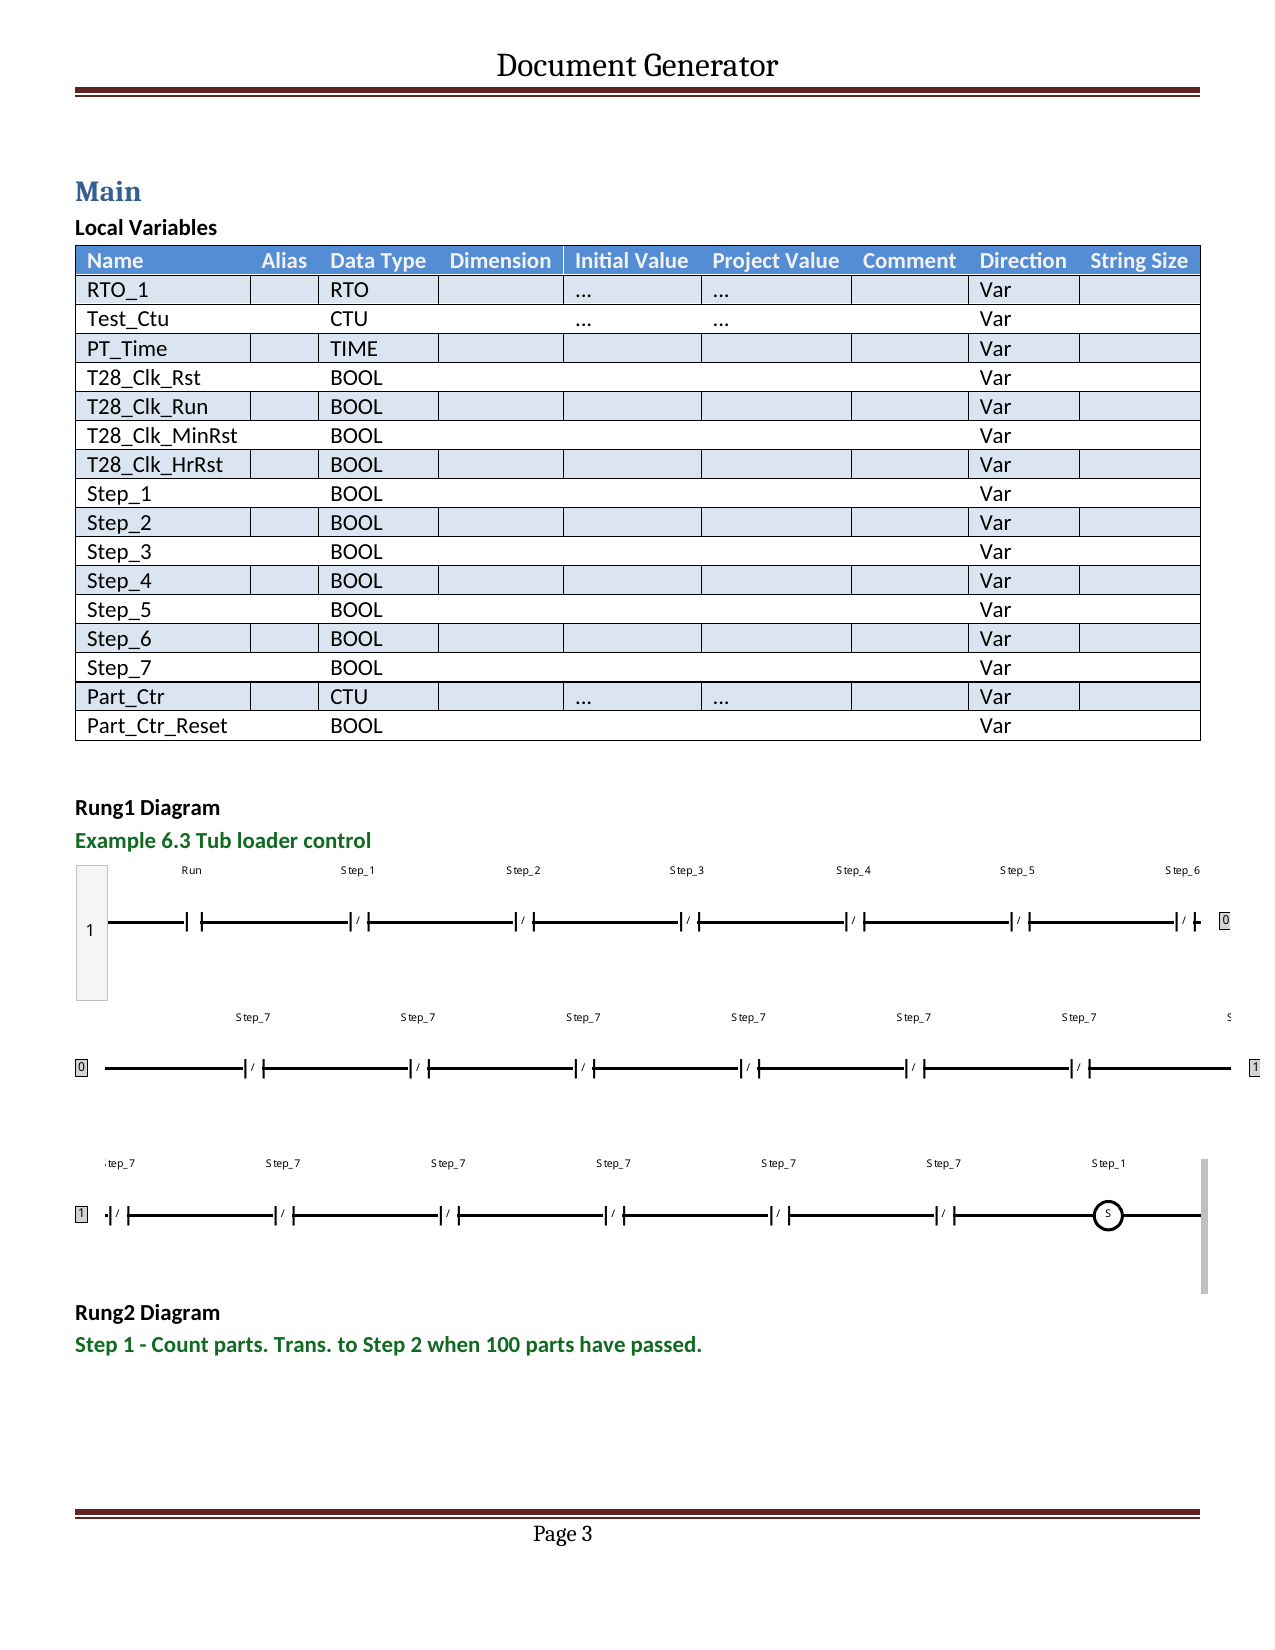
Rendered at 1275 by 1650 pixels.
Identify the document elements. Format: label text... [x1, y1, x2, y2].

table_cell [852, 334, 968, 362]
table_header Project Value [701, 246, 852, 274]
table_cell [438, 537, 563, 565]
table_cell TIME [319, 334, 438, 362]
table_cell [702, 450, 851, 478]
table_cell [251, 508, 318, 536]
table_cell [564, 595, 701, 623]
table_cell [250, 421, 319, 449]
table_cell [438, 595, 563, 623]
table_cell [701, 711, 852, 739]
table_cell [852, 508, 968, 536]
table_cell Var [969, 392, 1079, 420]
table_cell [564, 421, 701, 449]
table_cell [250, 363, 319, 391]
table_cell [1080, 276, 1200, 303]
table_cell [702, 624, 851, 652]
table_cell [1080, 508, 1200, 536]
table_cell [250, 479, 319, 507]
table_cell [438, 421, 563, 449]
table_cell [1079, 653, 1200, 681]
table_cell Var [969, 624, 1079, 652]
table_cell [852, 276, 968, 303]
table_cell T28_Clk_Run [76, 392, 250, 420]
table_cell Test_Ctu [76, 305, 250, 333]
table_header Dimension [438, 246, 563, 274]
table_header Initial Value [564, 246, 701, 274]
table_cell RTO [319, 276, 438, 303]
table_cell [852, 537, 968, 565]
table_cell [702, 392, 851, 420]
text Rung1 Diagram [75, 793, 1200, 822]
table_cell [564, 450, 701, 478]
text Example 6.3 Tub loader control [75, 826, 1200, 854]
table_cell [564, 479, 701, 507]
table_cell Var [969, 566, 1079, 594]
table_cell [251, 624, 318, 652]
table_cell PT_Time [76, 334, 250, 362]
table_cell ... [701, 305, 852, 333]
table_cell [852, 392, 968, 420]
table_cell [701, 421, 852, 449]
table_cell BOOL [319, 508, 438, 536]
table_cell BOOL [319, 537, 438, 565]
table_cell [1079, 305, 1200, 333]
table_cell [438, 363, 563, 391]
table_cell [1079, 595, 1200, 623]
table_cell Part_Ctr_Reset [76, 711, 250, 739]
table_cell [852, 363, 968, 391]
table_cell Step_7 [76, 653, 250, 681]
table_cell [564, 653, 701, 681]
table_cell Step_5 [76, 595, 250, 623]
table_cell [564, 334, 701, 362]
table_cell T28_Clk_MinRst [76, 421, 250, 449]
table_cell Var [968, 711, 1079, 739]
table_cell BOOL [319, 392, 438, 420]
table_header String Size [1079, 246, 1200, 274]
table_cell [852, 624, 968, 652]
table_header Comment [852, 246, 968, 274]
table_cell [701, 537, 852, 565]
table_cell [564, 508, 701, 536]
table_cell Var [968, 363, 1079, 391]
table_cell [564, 624, 701, 652]
table_cell [1080, 450, 1200, 478]
table_cell Var [969, 276, 1079, 303]
table_cell [439, 392, 563, 420]
table_cell BOOL [319, 624, 438, 652]
table_header Direction [968, 246, 1079, 274]
table_cell [1079, 537, 1200, 565]
table_cell Step_3 [76, 537, 250, 565]
table_cell [439, 683, 563, 710]
table_cell Var [968, 595, 1079, 623]
table_cell [251, 450, 318, 478]
table_cell BOOL [319, 363, 438, 391]
table_cell Var [968, 305, 1079, 333]
table_cell [564, 363, 701, 391]
table_cell Step_4 [76, 566, 250, 594]
table_cell [251, 334, 318, 362]
table_cell [564, 537, 701, 565]
table_cell [701, 653, 852, 681]
table_cell [439, 624, 563, 652]
table_cell BOOL [319, 450, 438, 478]
table_cell [439, 566, 563, 594]
table_cell [1079, 421, 1200, 449]
table_cell [251, 392, 318, 420]
table_cell [701, 595, 852, 623]
table_cell [250, 305, 319, 333]
table_cell [564, 711, 701, 739]
table_cell [250, 653, 319, 681]
table_cell CTU [319, 683, 438, 710]
table_cell T28_Clk_HrRst [76, 450, 250, 478]
table_cell BOOL [319, 653, 438, 681]
table_cell [438, 711, 563, 739]
table_cell [1080, 566, 1200, 594]
table_cell [1080, 683, 1200, 710]
table_cell RTO_1 [76, 276, 250, 303]
table_cell BOOL [319, 479, 438, 507]
table_cell [702, 508, 851, 536]
text Local Variables [75, 213, 1200, 241]
table_cell [250, 711, 319, 739]
text Step 1 - Count parts. Trans. to Step 2 when 100 parts have passed. [75, 1330, 1200, 1358]
table_cell [438, 305, 563, 333]
table_cell [564, 566, 701, 594]
table_cell ... [702, 276, 851, 303]
table_cell [701, 479, 852, 507]
table_cell ... [564, 276, 701, 303]
table_cell [852, 711, 968, 739]
table_cell [701, 363, 852, 391]
table_cell BOOL [319, 566, 438, 594]
table_cell [852, 305, 968, 333]
table_cell [438, 653, 563, 681]
table_cell Step_1 [76, 479, 250, 507]
table_cell [251, 566, 318, 594]
table_cell Step_6 [76, 624, 250, 652]
table_cell [1079, 363, 1200, 391]
table_cell [702, 334, 851, 362]
table_cell Var [969, 334, 1079, 362]
table_cell [852, 683, 968, 710]
table_cell [852, 450, 968, 478]
table_cell [852, 479, 968, 507]
table_cell [439, 508, 563, 536]
table_cell Step_2 [76, 508, 250, 536]
table_cell Var [969, 683, 1079, 710]
subtitle Main [75, 175, 1200, 208]
table_cell ... [564, 305, 701, 333]
table_cell BOOL [319, 595, 438, 623]
table_cell [439, 276, 563, 303]
table_cell Var [968, 653, 1079, 681]
table_cell [1079, 711, 1200, 739]
table_cell ... [564, 683, 701, 710]
table_header Data Type [319, 246, 438, 274]
table_cell [1080, 334, 1200, 362]
table_cell [702, 566, 851, 594]
table_cell Part_Ctr [76, 683, 250, 710]
table_cell Var [968, 479, 1079, 507]
table_cell CTU [319, 305, 438, 333]
table_cell [250, 595, 319, 623]
table_header Name [76, 246, 250, 274]
table_cell [251, 683, 318, 710]
text Rung2 Diagram [75, 1298, 1200, 1326]
table_cell [852, 595, 968, 623]
table_cell [439, 450, 563, 478]
table_cell Var [969, 508, 1079, 536]
table_cell [250, 537, 319, 565]
table_cell ... [702, 683, 851, 710]
table_cell Var [968, 421, 1079, 449]
table_header Alias [250, 246, 319, 274]
table_cell [438, 479, 563, 507]
table_cell T28_Clk_Rst [76, 363, 250, 391]
table_cell [852, 653, 968, 681]
table_cell BOOL [319, 711, 438, 739]
table_cell [1080, 624, 1200, 652]
table_cell [251, 276, 318, 303]
table_cell [852, 566, 968, 594]
table_cell BOOL [319, 421, 438, 449]
table_cell Var [968, 537, 1079, 565]
table_cell [1080, 392, 1200, 420]
table_cell [852, 421, 968, 449]
table_cell [1079, 479, 1200, 507]
table_cell Var [969, 450, 1079, 478]
table_cell [564, 392, 701, 420]
table_cell [439, 334, 563, 362]
